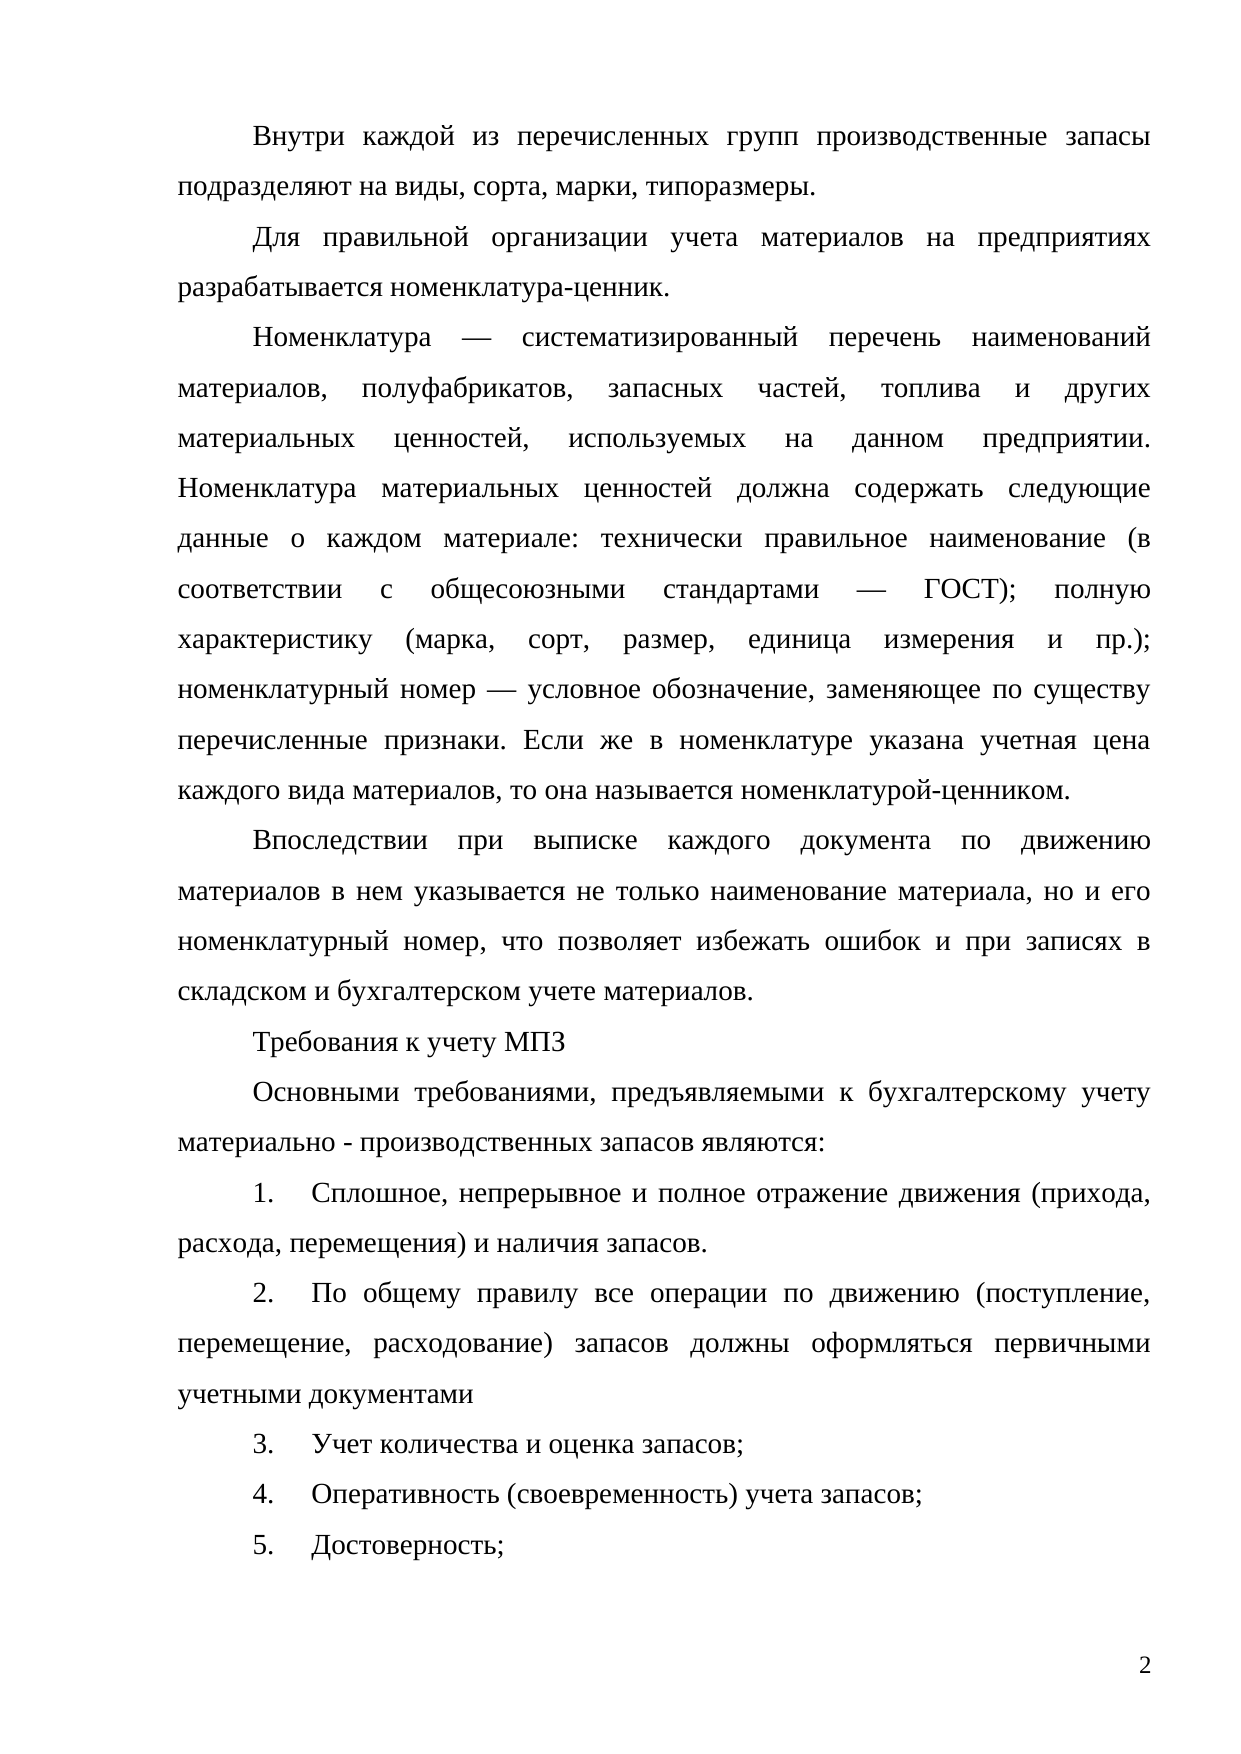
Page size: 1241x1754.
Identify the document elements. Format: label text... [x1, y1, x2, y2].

text Впоследствии при выписке каждого документа по движению материалов в нем указывается не только наименование материала, но и его номенклатурный номер, что позволяет избежать ошибок и при записях в складском и бухгалтерском учете материалов. [177, 822, 1152, 1007]
text Номенклатура — систематизированный перечень наименований материалов, полуфабрикатов, запасных частей, топлива и других материальных ценностей, используемых на данном предприятии. Номенклатура материальных ценностей должна содержать следующие данные о каждом материале: технически правильное наименование (в соответствии с общесоюзными стандартами — ГОСТ); полную характеристику (марка, сорт, размер, единица измерения и пр.); номенклатурный номер — условное обозначение, заменяющее по существу перечисленные признаки. Если же в номенклатуре указана учетная цена каждого вида материалов, то она называется номенклатурой-ценником. [177, 319, 1152, 806]
list Учет количества и оценка запасов; [177, 1426, 1152, 1460]
list По общему правилу все операции по движению (поступление, перемещение, расходование) запасов должны оформляться первичными учетными документами [177, 1275, 1152, 1409]
list Сплошное, непрерывное и полное отражение движения (прихода, расхода, перемещения) и наличия запасов. [177, 1175, 1152, 1258]
list Оперативность (своевременность) учета запасов; [177, 1477, 1152, 1510]
text Требования к учету МПЗ [177, 1024, 1152, 1057]
text Основными требованиями, предъявляемыми к бухгалтерскому учету материально - производственных запасов являются: [177, 1074, 1152, 1158]
text Для правильной организации учета материалов на предприятиях разрабатывается номенклатура-ценник. [177, 219, 1152, 303]
text Внутри каждой из перечисленных групп производственные запасы подразделяют на виды, сорта, марки, типоразмеры. [177, 118, 1152, 202]
list Достоверность; [177, 1527, 1152, 1560]
